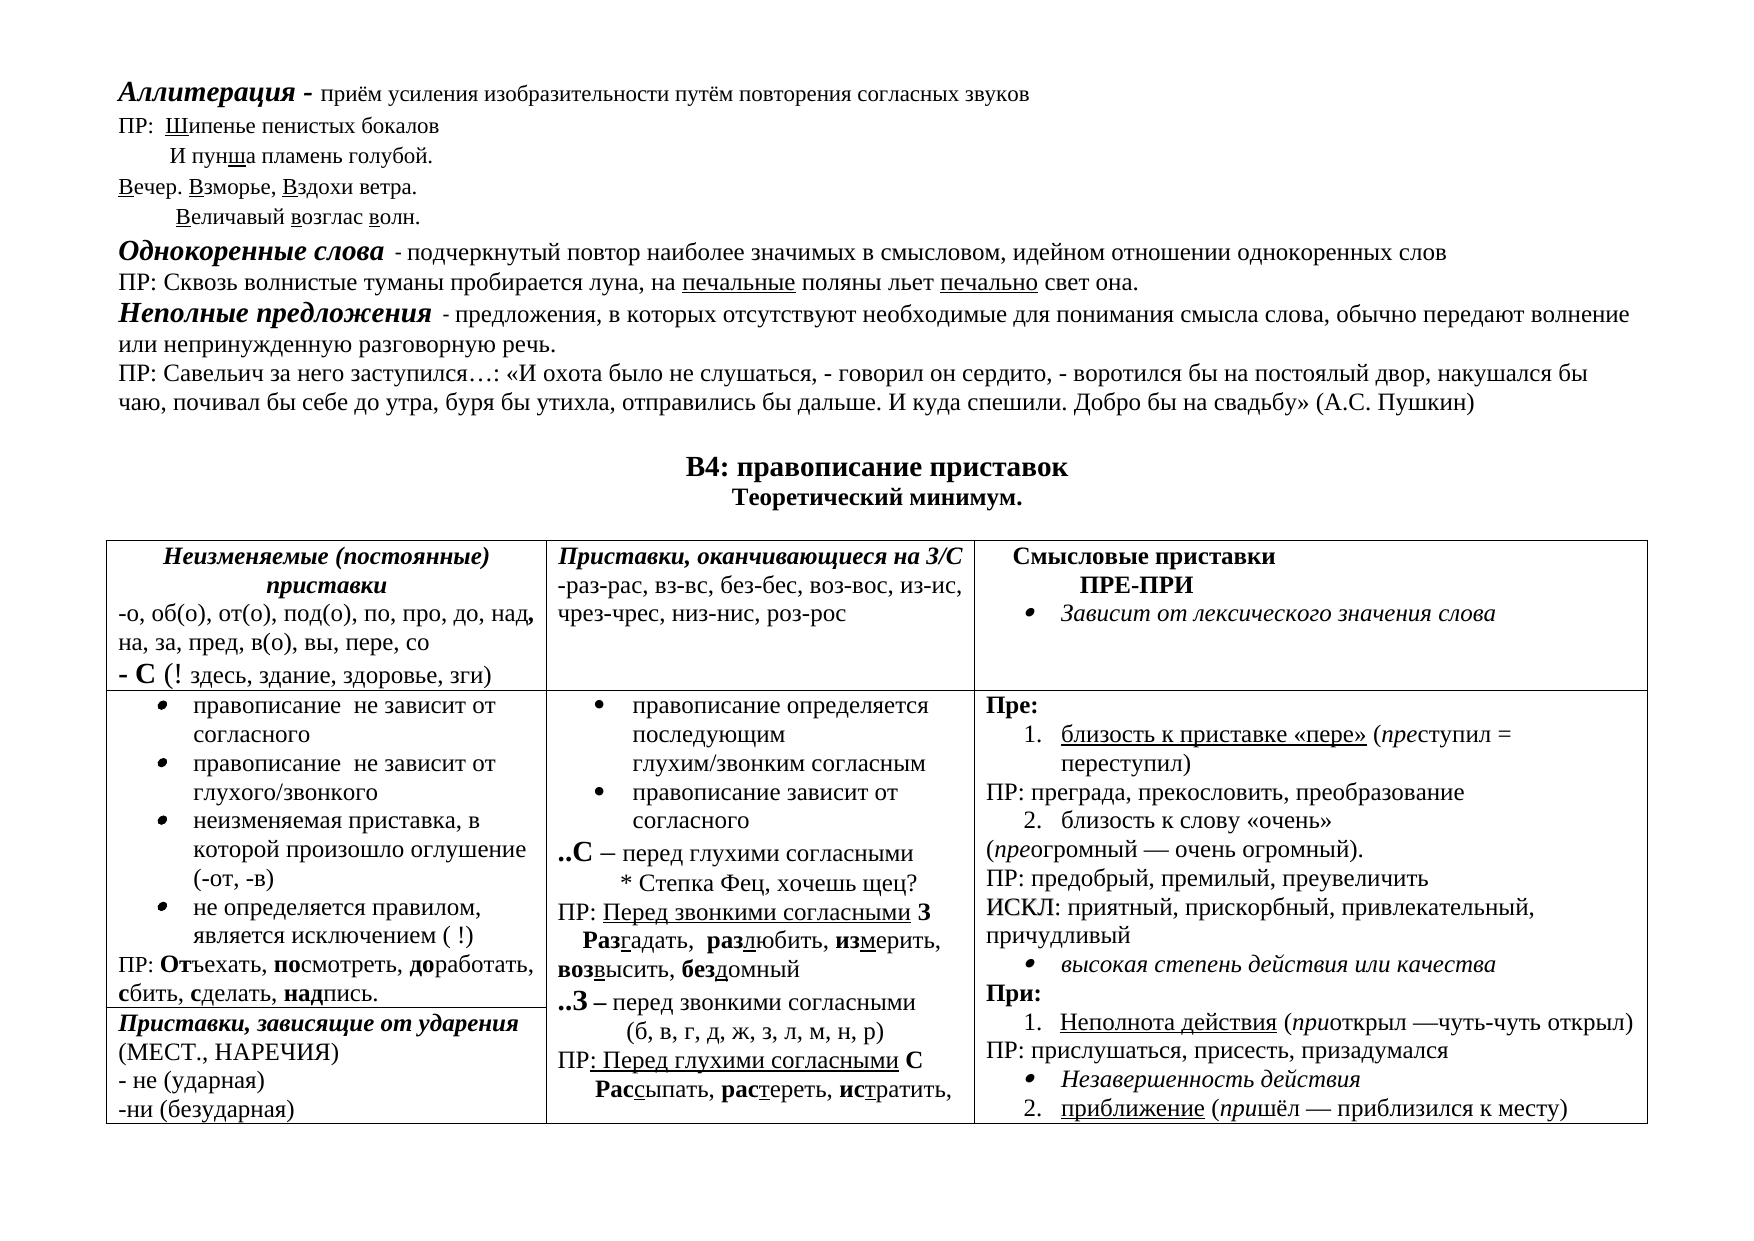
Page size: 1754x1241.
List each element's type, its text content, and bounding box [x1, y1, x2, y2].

table_header Приставки, оканчивающиеся на З/С -раз-рас, вз-вс, без-бес, воз-вос, из-ис, чрез-чрес, низ-нис, роз-рос [547, 541, 974, 689]
table_cell правописание определяется последующим глухим/звонким согласным правописание зависит от согласного ..С – перед глухими согласными * Степка Фец, хочешь щец? ПР: Перед звонкими согласными З Разгадать, разлюбить, измерить, возвысить, бездомный ..З – перед звонкими согласными (б, в, г, д, ж, з, л, м, н, р) ПР: Перед глухими согласными С Рассыпать, растереть, истратить, воскликнуть, бесчувственный, бесценный [547, 691, 974, 1123]
text Величавый возглас волн. [118, 203, 1636, 229]
text Однокоренные слова - подчеркнутый повтор наиболее значимых в смысловом, идейном отношении однокоренных слов [118, 233, 1636, 267]
table_header Неизменяемые (постоянные) приставки -о, об(о), от(о), под(о), по, про, до, над, на, за, пред, в(о), вы, пере, со - С (! здесь, здание, здоровье, зги) [107, 541, 546, 689]
table_cell Приставки, зависящие от ударения (МЕСТ., НАРЕЧИЯ) - не (ударная) -ни (безударная) [107, 1008, 546, 1123]
text Неполные предложения - предложения, в которых отсутствуют необходимые для понимания смысла слова, обычно передают волнение или непринужденную разговорную речь. [118, 296, 1636, 358]
text ПР: Савельич за него заступился…: «И охота было не слушаться, - говорил он сердито, - воротился бы на постоялый двор, накушался бы чаю, почивал бы себе до утра, буря бы утихла, отправились бы дальше. И куда спешили. Добро бы на свадьбу» (А.С. Пушкин) [118, 358, 1636, 415]
table_header Смысловые приставки ПРЕ-ПРИ Зависит от лексического значения слова [975, 541, 1647, 689]
text В4: правописание приставок [118, 449, 1636, 482]
text Теоретический минимум. [118, 482, 1636, 511]
text Аллитерация - приём усиления изобразительности путём повторения согласных звуков [118, 74, 1636, 107]
table_cell правописание не зависит от согласного правописание не зависит от глухого/звонкого неизменяемая приставка, в которой произошло оглушение (-от, -в) не определяется правилом, является исключением ( !) ПР: Отъехать, посмотреть, доработать, сбить, сделать, надпись. [107, 691, 546, 1007]
text Вечер. Взморье, Вздохи ветра. [118, 173, 1636, 199]
text И пунша пламень голубой. [118, 143, 1636, 169]
table_cell Пре: близость к приставке «пере» (преступил = переступил) ПР: преграда, прекословить, преобразование близость к слову «очень» (преогромный — очень огромный). ПР: предобрый, премилый, преувеличить ИСКЛ: приятный, прискорбный, привлекательный, причудливый высокая степень действия или качества При: Неполнота действия (приоткрыл —чуть-чуть открыл) ПР: прислушаться, присесть, призадумался Незавершенность действия приближение (пришёл — приблизился к месту) ПР: приползти, прискакать, приехать присоединение (пришил — соединил одно с другим) ПР: приклеил, привинтил, приласкал нахождение вблизи (пригород — около города) ПР: приморский, пришкольный, придорожный [975, 691, 1647, 1123]
text ПР: Шипенье пенистых бокалов [118, 112, 1636, 139]
text ПР: Сквозь волнистые туманы пробирается луна, на печальные поляны льет печально свет она. [118, 267, 1636, 296]
